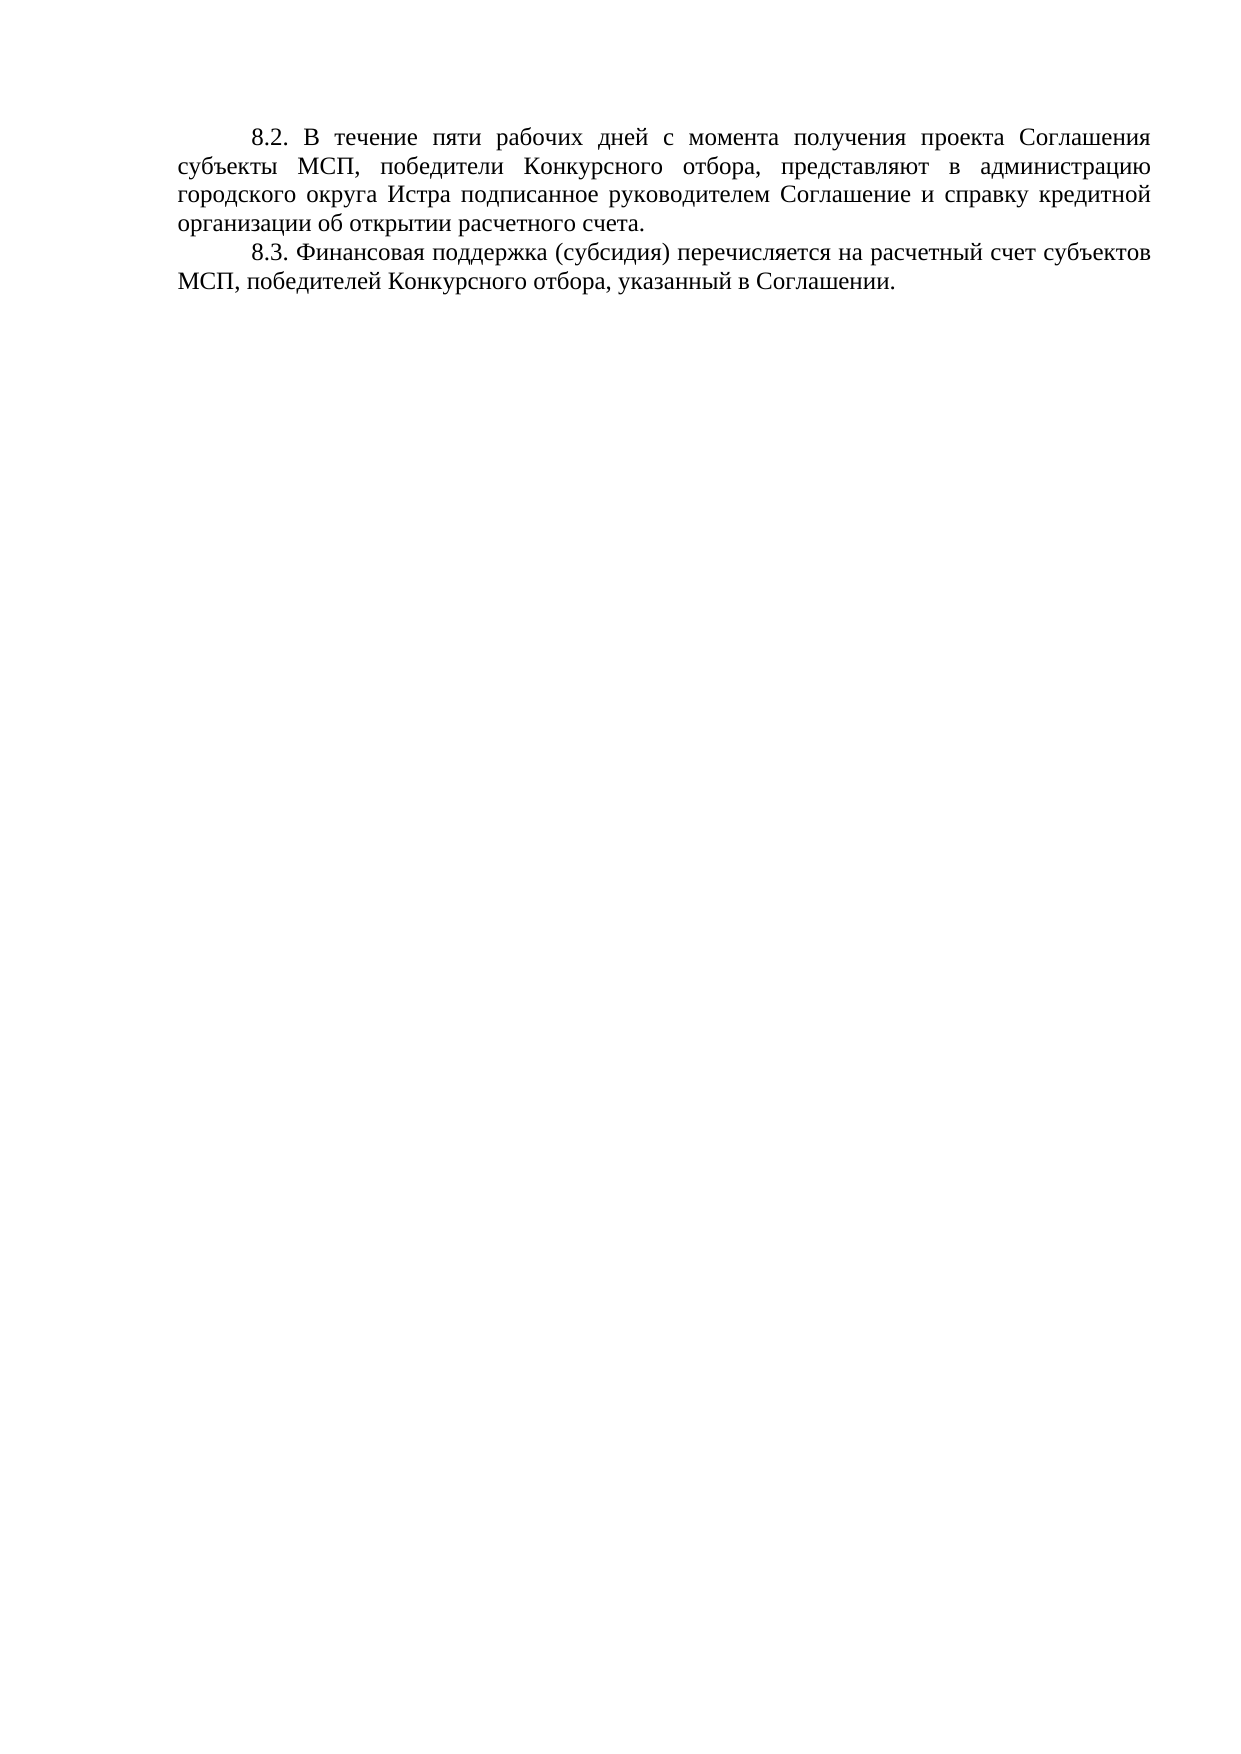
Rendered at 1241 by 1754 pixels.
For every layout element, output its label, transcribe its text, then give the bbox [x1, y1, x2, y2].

text 8.2. В течение пяти рабочих дней с момента получения проекта Соглашения субъекты МСП, победители Конкурсного отбора, представляют в администрацию городского округа Истра подписанное руководителем Соглашение и справку кредитной организации об открытии расчетного счета. [177, 122, 1152, 237]
text 8.3. Финансовая поддержка (субсидия) перечисляется на расчетный счет субъектов МСП, победителей Конкурсного отбора, указанный в Соглашении. [177, 237, 1152, 294]
